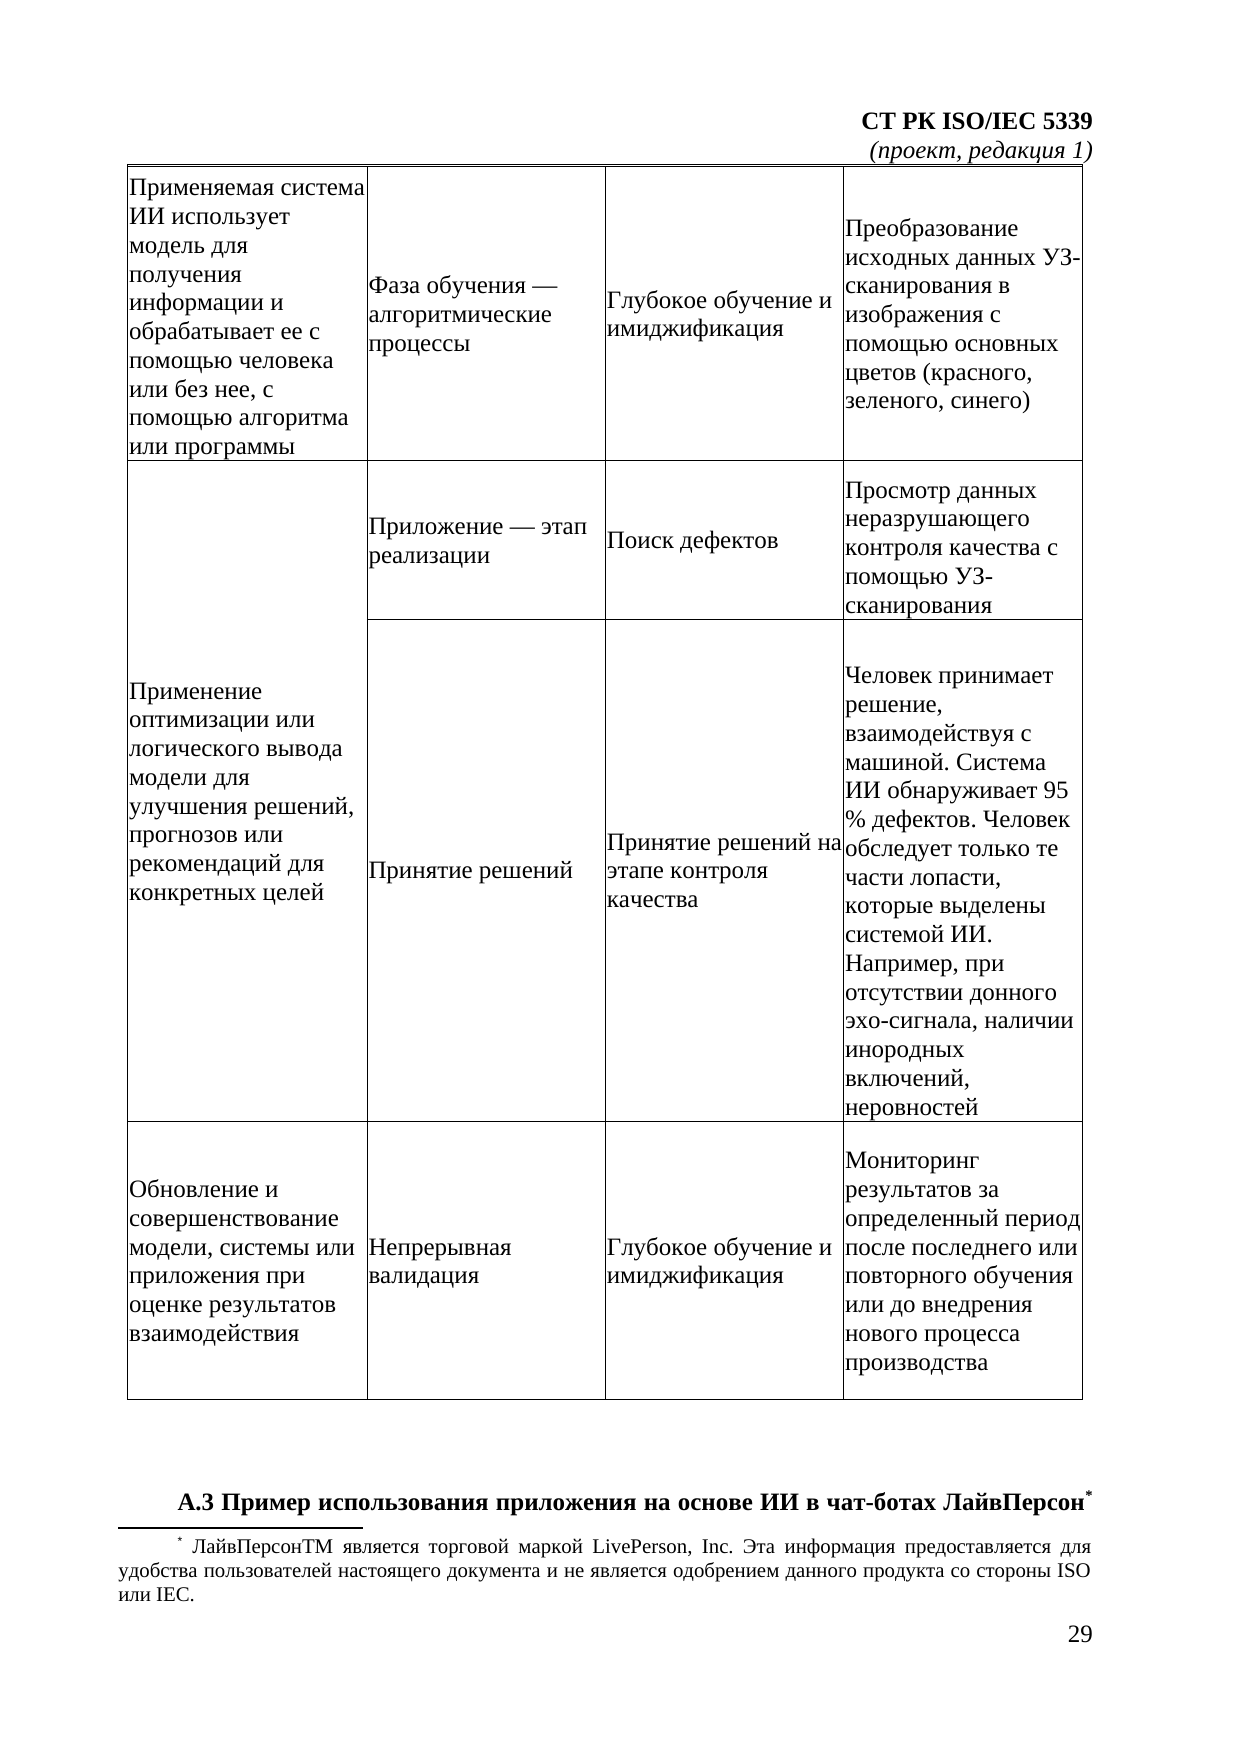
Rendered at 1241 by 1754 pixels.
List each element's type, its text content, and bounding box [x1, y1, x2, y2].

table_cell Человек принимает решение, взаимодействуя с машиной. Система ИИ обнаруживает 95 % дефектов. Человек обследует только те части лопасти, которые выделены системой ИИ. Например, при отсутствии донного эхо-сигнала, наличии инородных включений, неровностей [844, 620, 1082, 1121]
table_cell Глубокое обучение и имиджификация [606, 167, 843, 460]
table_cell Мониторинг результатов за определенный период после последнего или повторного обучения или до внедрения нового процесса производства [844, 1122, 1082, 1399]
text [118, 1487, 1092, 1515]
table_cell Просмотр данных неразрушающего контроля качества с помощью УЗ-сканирования [844, 461, 1082, 618]
table_cell Глубокое обучение и имиджификация [606, 1122, 843, 1399]
table_cell Применение оптимизации или логического вывода модели для улучшения решений, прогнозов или рекомендаций для конкретных целей [128, 461, 367, 1121]
table_cell Непрерывная валидация [368, 1122, 605, 1399]
table_cell Применяемая система ИИ использует модель для получения информации и обрабатывает ее с помощью человека или без нее, с помощью алгоритма или программы [128, 167, 367, 460]
table_cell Преобразование исходных данных УЗ- сканирования в изображения с помощью основных цветов (красного, зеленого, синего) [844, 167, 1082, 460]
table_cell Принятие решений на этапе контроля качества [606, 620, 843, 1121]
table_cell Обновление и совершенствование модели, системы или приложения при оценке результатов взаимодействия [128, 1122, 367, 1399]
table_cell Принятие решений [368, 620, 605, 1121]
table_cell Поиск дефектов [606, 461, 843, 618]
table_cell Приложение — этап реализации [368, 461, 605, 618]
table_cell Фаза обучения — алгоритмические процессы [368, 167, 605, 460]
